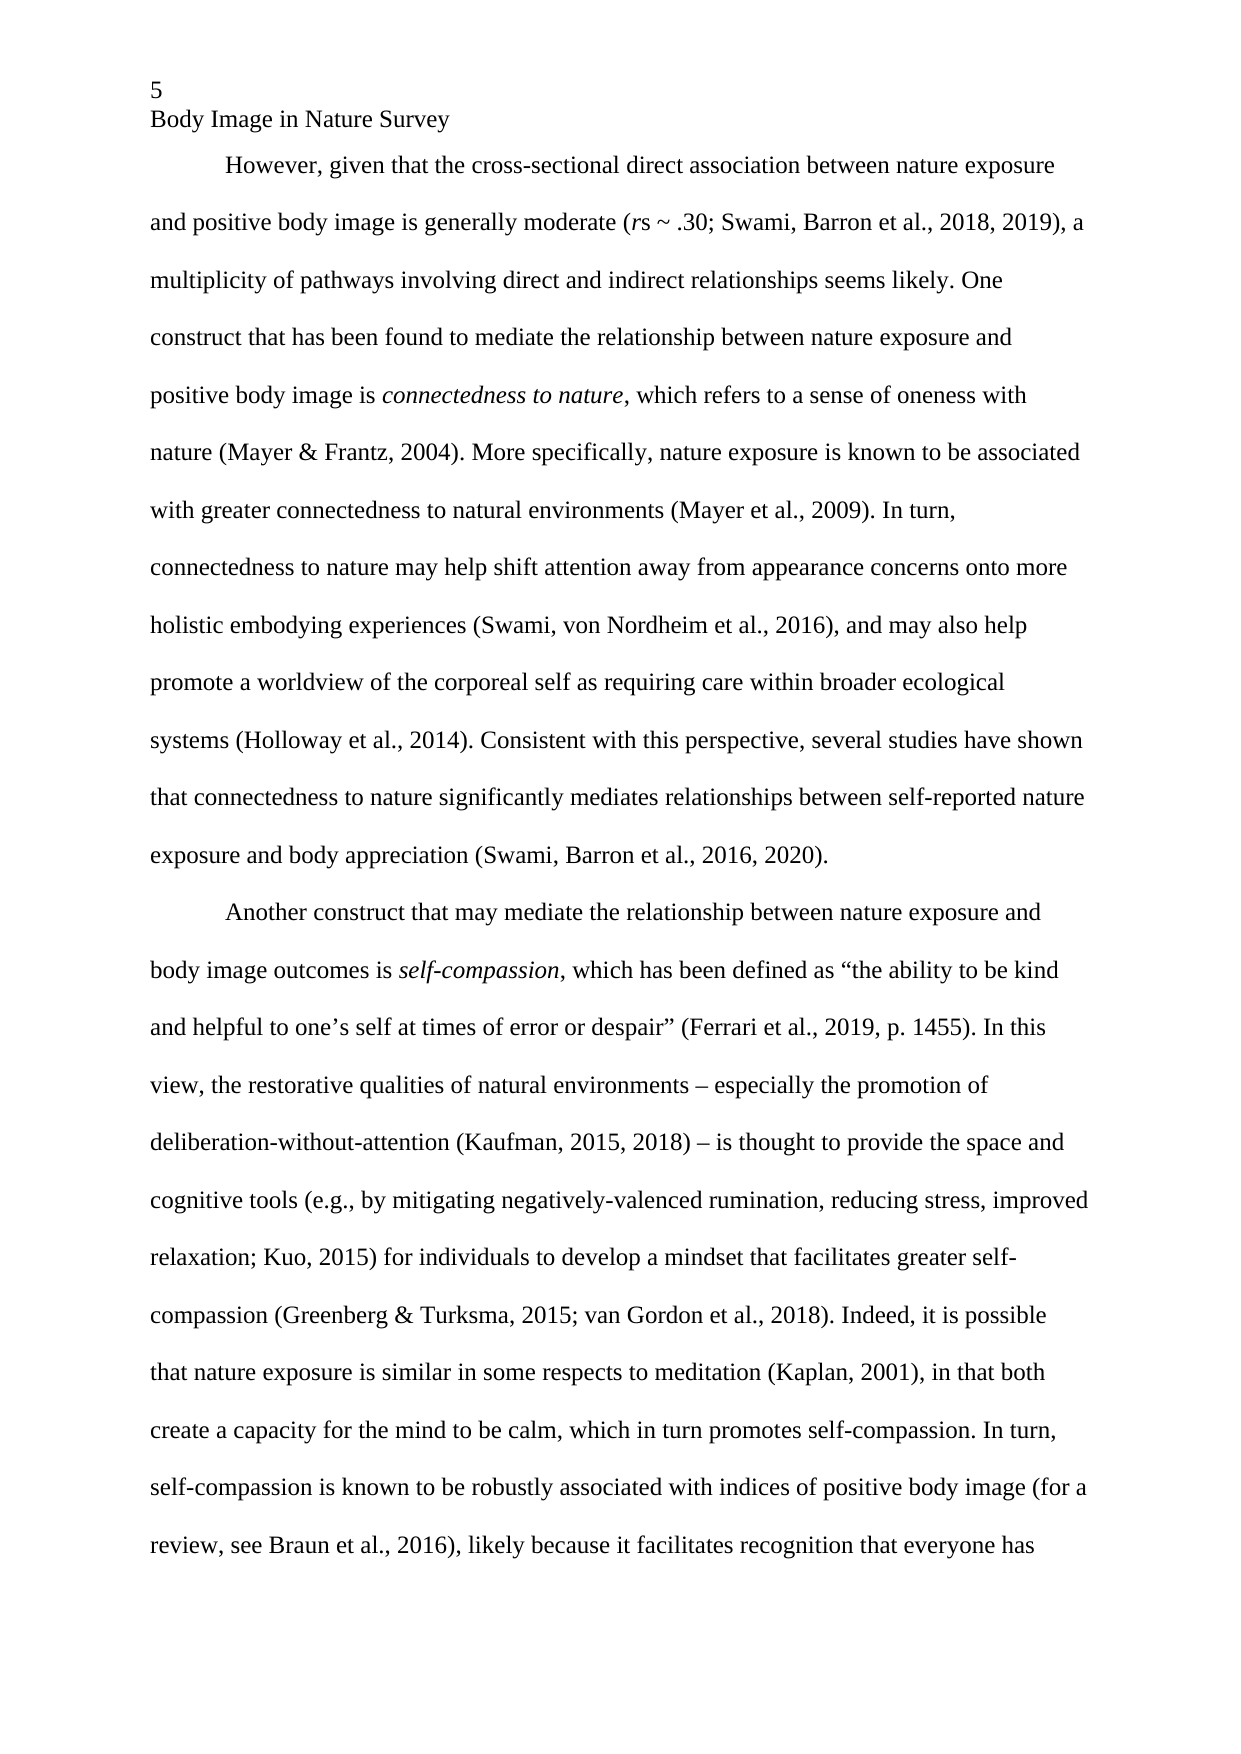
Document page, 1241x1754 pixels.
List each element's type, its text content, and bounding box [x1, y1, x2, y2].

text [150, 897, 1090, 1559]
text However, given that the cross-sectional direct association between nature exposure and positive body image is generally moderate (rs ~ .30; Swami, Barron et al., 2018, 2019), a multiplicity of pathways involving direct and indirect relationships seems likely. One construct that has been found to mediate the relationship between nature exposure and positive body image is connectedness to nature, which refers to a sense of oneness with nature (Mayer & Frantz, 2004). More specifically, nature exposure is known to be associated with greater connectedness to natural environments (Mayer et al., 2009). In turn, connectedness to nature may help shift attention away from appearance concerns onto more holistic embodying experiences (Swami, von Nordheim et al., 2016), and may also help promote a worldview of the corporeal self as requiring care within broader ecological systems (Holloway et al., 2014). Consistent with this perspective, several studies have shown that connectedness to nature significantly mediates relationships between self-reported nature exposure and body appreciation (Swami, Barron et al., 2016, 2020). [150, 150, 1090, 869]
